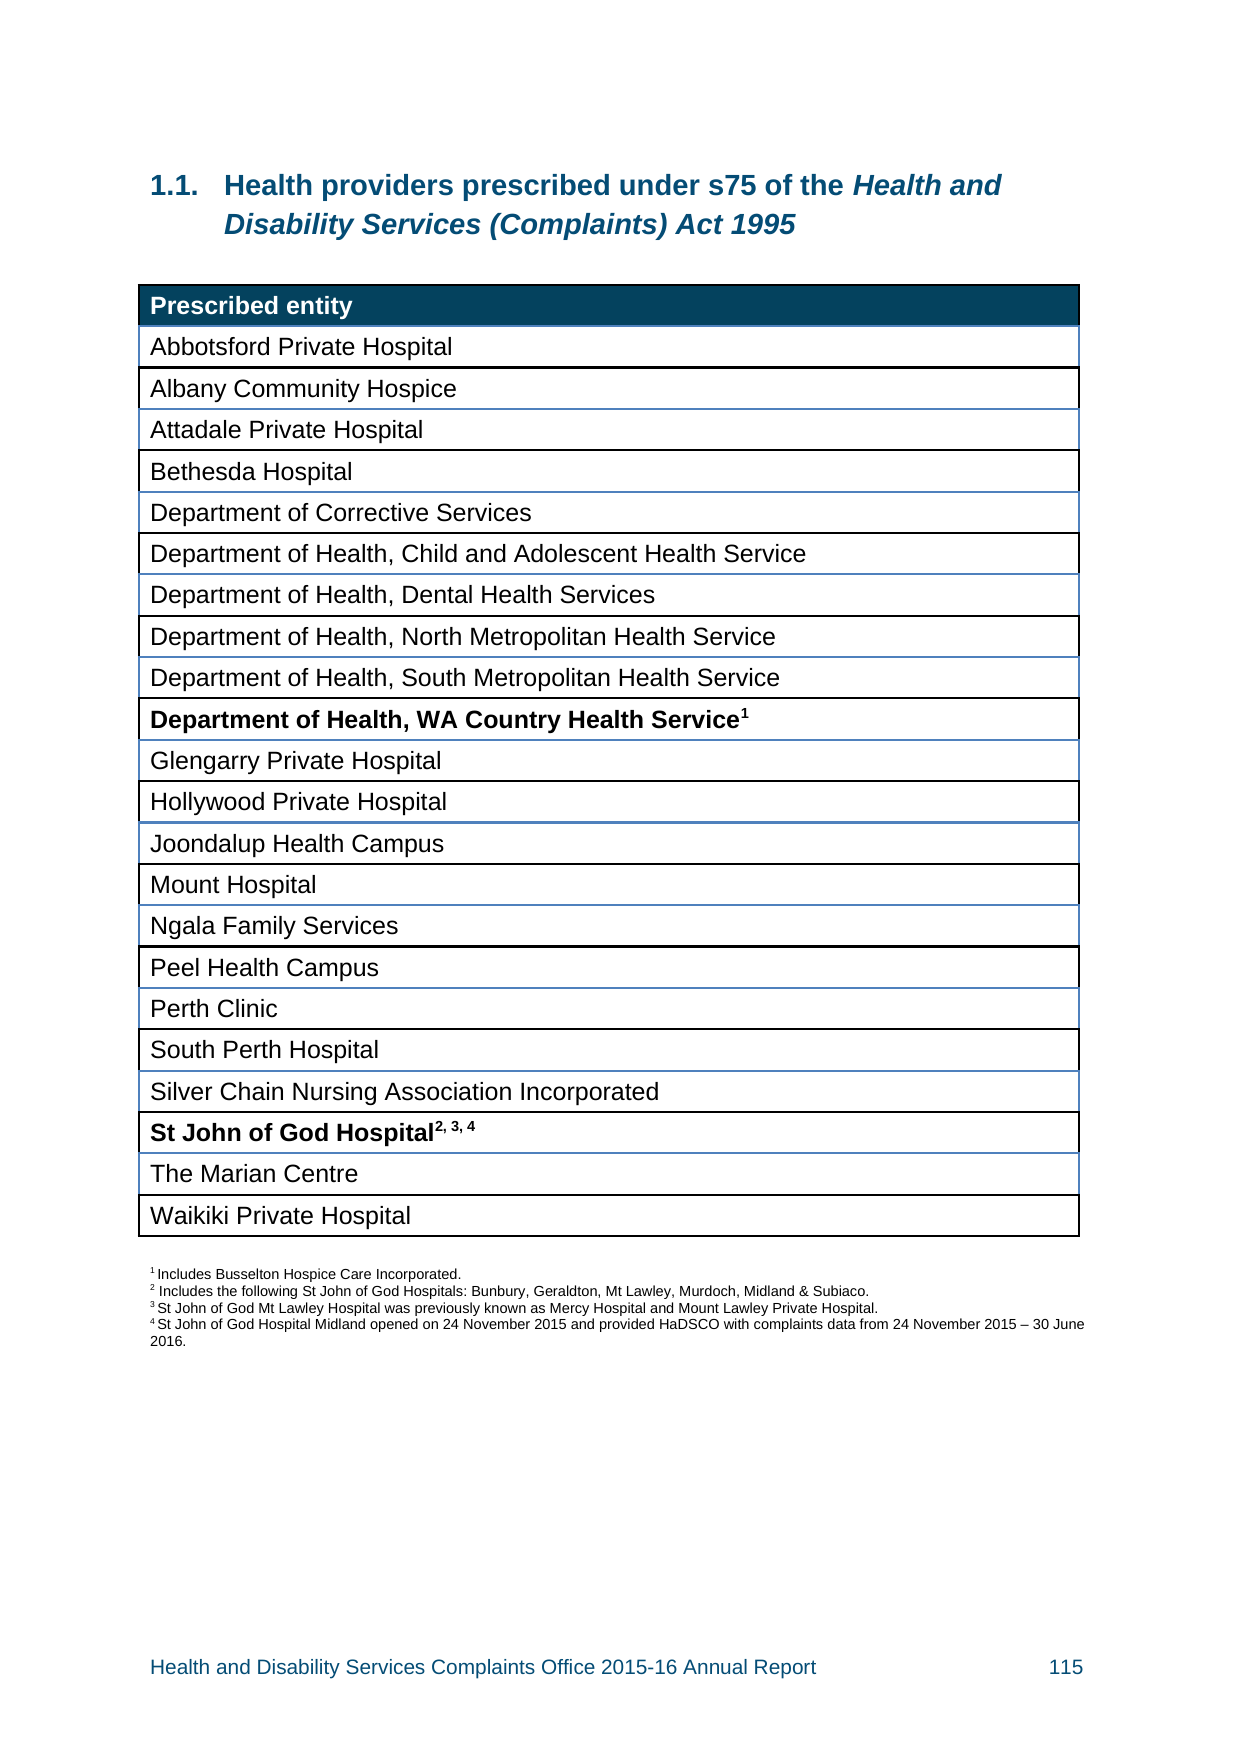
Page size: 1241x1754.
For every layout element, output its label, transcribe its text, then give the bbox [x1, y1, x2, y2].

table_cell The Marian Centre [140, 1154, 1078, 1193]
text 3 St John of God Mt Lawley Hospital was previously known as Mercy Hospital and Mount Lawley Private Hospital. [150, 1299, 1090, 1316]
table_cell Hollywood Private Hospital [140, 782, 1078, 821]
table_cell Abbotsford Private Hospital [140, 327, 1078, 366]
table_cell Waikiki Private Hospital [140, 1196, 1078, 1235]
table_cell St John of God Hospital2, 3, 4 [140, 1113, 1078, 1152]
table_cell Department of Health, Child and Adolescent Health Service [140, 534, 1078, 573]
table_cell Department of Corrective Services [140, 493, 1078, 532]
table_cell Bethesda Hospital [140, 451, 1078, 491]
table_cell Ngala Family Services [140, 906, 1078, 945]
table_cell Peel Health Campus [140, 948, 1078, 987]
table_cell Department of Health, North Metropolitan Health Service [140, 617, 1078, 656]
text 1 Includes Busselton Hospice Care Incorporated. [150, 1266, 1090, 1282]
subtitle Health providers prescribed under s75 of the Health and Disability Services (Complaints) Act 1995 [150, 168, 1090, 279]
table_cell Attadale Private Hospital [140, 410, 1078, 449]
table_cell Perth Clinic [140, 989, 1078, 1028]
text 2 Includes the following St John of God Hospitals: Bunbury, Geraldton, Mt Lawley, Murdoch, Midland & Subiaco. [150, 1282, 1090, 1299]
table_cell Silver Chain Nursing Association Incorporated [140, 1072, 1078, 1111]
table_cell Mount Hospital [140, 865, 1078, 904]
table_cell Department of Health, WA Country Health Service1 [140, 699, 1078, 739]
text 4 St John of God Hospital Midland opened on 24 November 2015 and provided HaDSCO with complaints data from 24 November 2015 – 30 June 2016. [150, 1316, 1090, 1349]
table_cell Joondalup Health Campus [140, 824, 1078, 863]
table_cell Glengarry Private Hospital [140, 741, 1078, 780]
table_cell South Perth Hospital [140, 1030, 1078, 1069]
table_cell Department of Health, South Metropolitan Health Service [140, 658, 1078, 697]
table_header Prescribed entity [140, 286, 1078, 325]
table_cell Department of Health, Dental Health Services [140, 575, 1078, 614]
table_cell Albany Community Hospice [140, 369, 1078, 408]
